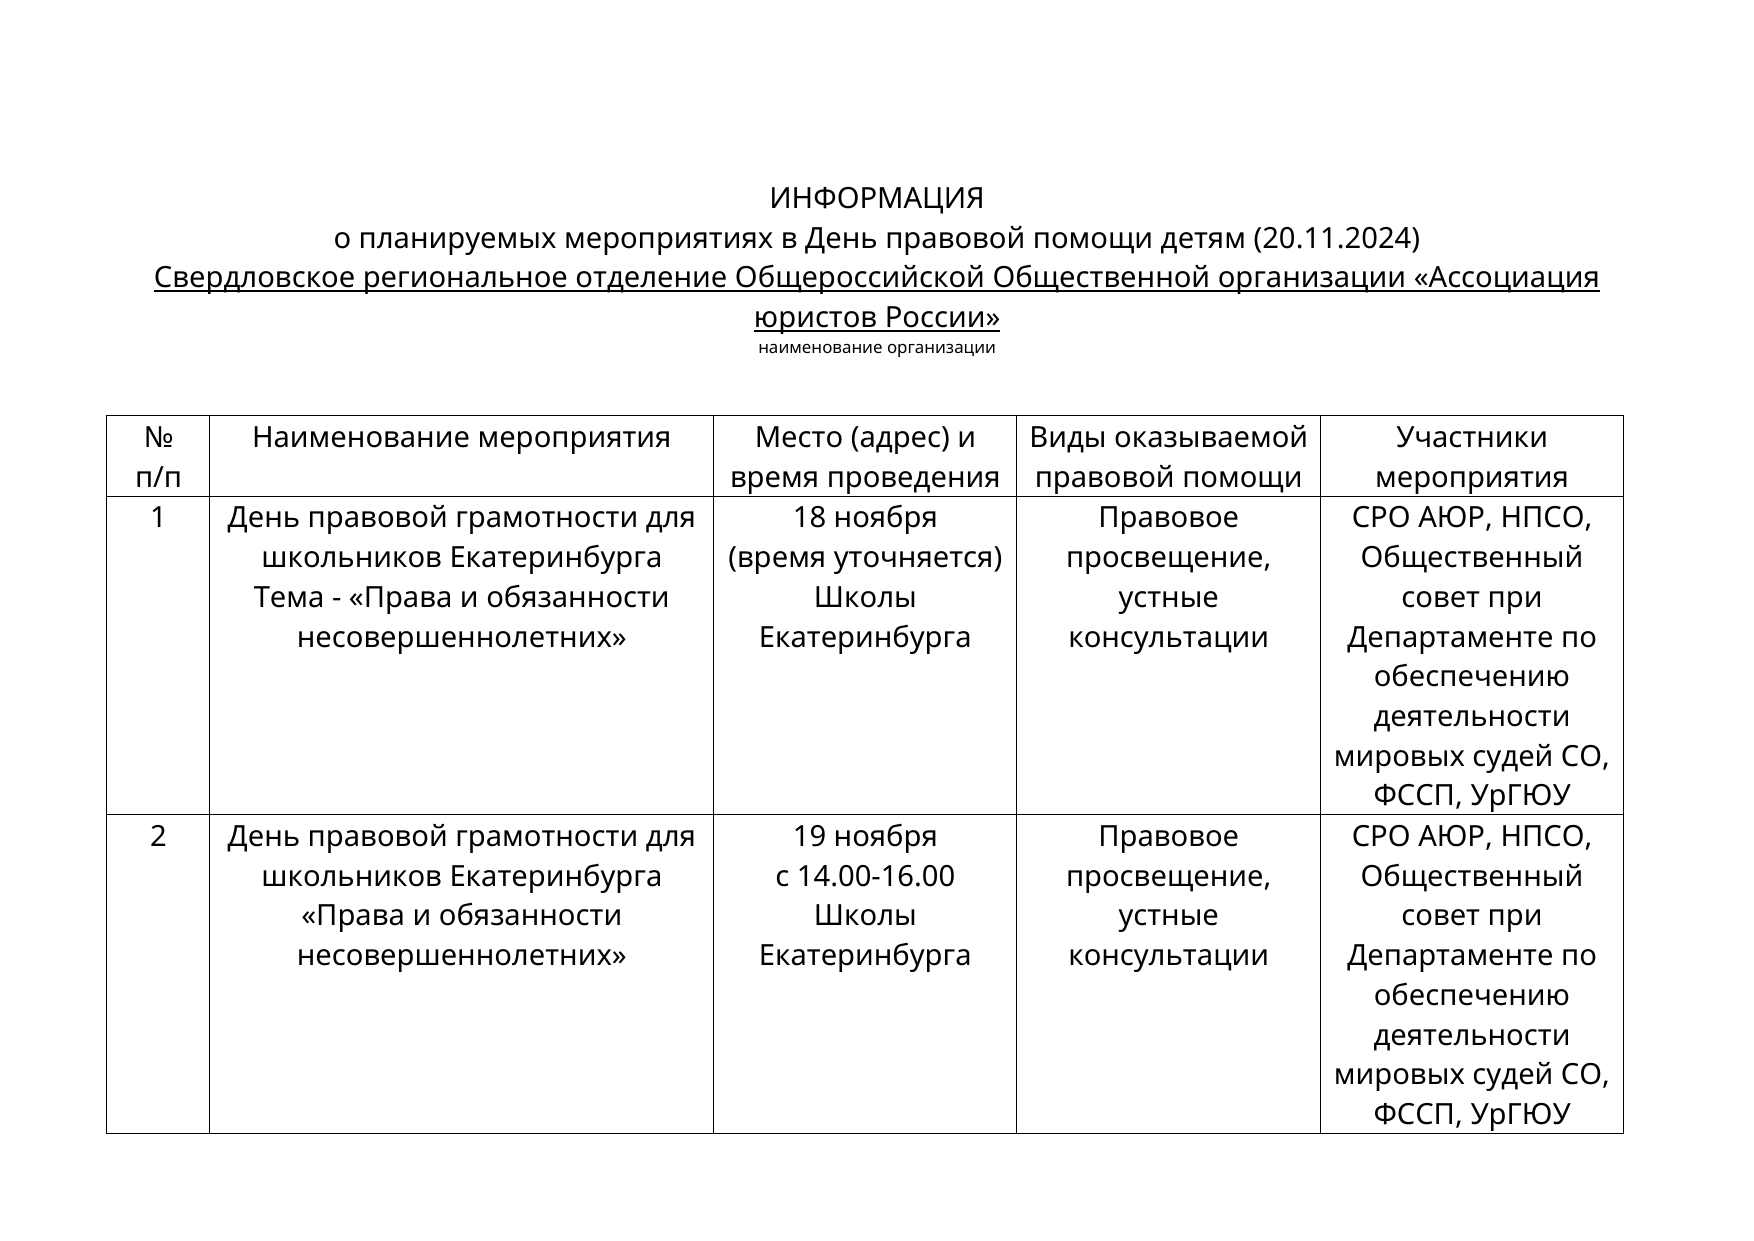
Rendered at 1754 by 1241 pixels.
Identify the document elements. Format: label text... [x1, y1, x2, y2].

table_cell Правовое просвещение, устные консультации [1017, 497, 1320, 814]
text наименование организации [118, 336, 1636, 376]
text о планируемых мероприятиях в День правовой помощи детям (20.11.2024) [118, 217, 1636, 257]
table_cell 19 ноября с 14.00-16.00 Школы Екатеринбурга [714, 815, 1016, 1133]
table_header Наименование мероприятия [210, 416, 713, 496]
table_cell День правовой грамотности для школьников Екатеринбурга Тема - «Права и обязанности несовершеннолетних» [210, 497, 713, 814]
table_cell Правовое просвещение, устные консультации [1017, 815, 1320, 1133]
table_cell 18 ноября (время уточняется) Школы Екатеринбурга [714, 497, 1016, 814]
table_cell 1 [107, 497, 209, 814]
table_header Виды оказываемой правовой помощи [1017, 416, 1320, 496]
table_cell 2 [107, 815, 209, 1133]
table_cell День правовой грамотности для школьников Екатеринбурга «Права и обязанности несовершеннолетних» [210, 815, 713, 1133]
table_header № п/п [107, 416, 209, 496]
table_header Участники мероприятия [1321, 416, 1623, 496]
text Свердловское региональное отделение Общероссийской Общественной организации «Ассоциация юристов России» [118, 257, 1636, 336]
text ИНФОРМАЦИЯ [118, 177, 1636, 217]
table_cell СРО АЮР, НПСО, Общественный совет при Департаменте по обеспечению деятельности мировых судей СО, ФССП, УрГЮУ [1321, 497, 1623, 814]
table_cell СРО АЮР, НПСО, Общественный совет при Департаменте по обеспечению деятельности мировых судей СО, ФССП, УрГЮУ [1321, 815, 1623, 1133]
table_header Место (адрес) и время проведения [714, 416, 1016, 496]
